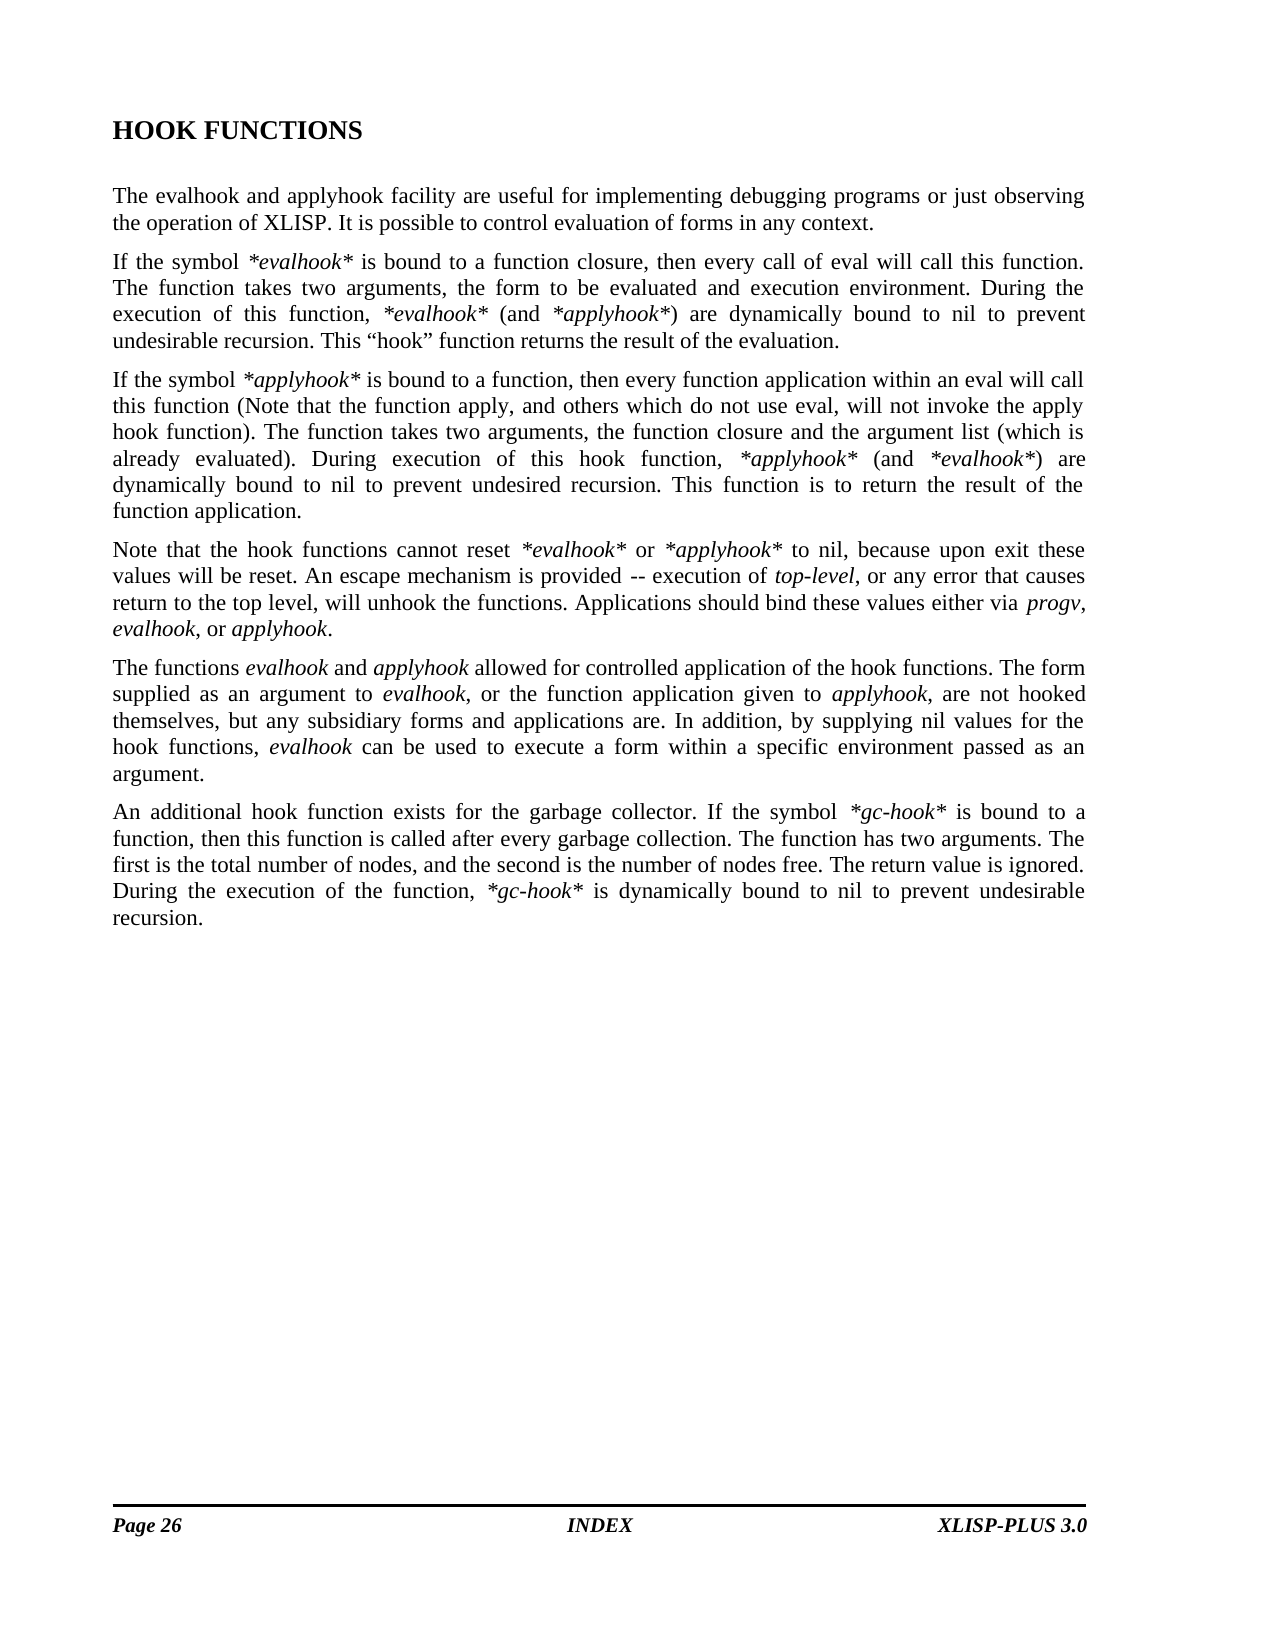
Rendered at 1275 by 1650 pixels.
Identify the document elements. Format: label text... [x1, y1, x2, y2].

text Note that the hook functions cannot reset *evalhook* or *applyhook* to nil, because upon exit these values will be reset. An escape mechanism is provided -- execution of top-level, or any error that causes return to the top level, will unhook the functions. Applications should bind these values either via progv, evalhook, or applyhook. [112, 536, 1086, 642]
text An additional hook function exists for the garbage collector. If the symbol *gc-hook* is bound to a function, then this function is called after every garbage collection. The function has two arguments. The first is the total number of nodes, and the second is the number of nodes free. The return value is ignored. During the execution of the function, *gc-hook* is dynamically bound to nil to prevent undesirable recursion. [112, 798, 1086, 930]
text If the symbol *evalhook* is bound to a function closure, then every call of eval will call this function. The function takes two arguments, the form to be evaluated and execution environment. During the execution of this function, *evalhook* (and *applyhook*) are dynamically bound to nil to prevent undesirable recursion. This “hook” function returns the result of the evaluation. [112, 248, 1086, 353]
text The evalhook and applyhook facility are useful for implementing debugging programs or just observing the operation of XLISP. It is possible to control evaluation of forms in any context. [112, 182, 1086, 235]
text If the symbol *applyhook* is bound to a function, then every function application within an eval will call this function (Note that the function apply, and others which do not use eval, will not invoke the apply hook function). The function takes two arguments, the function closure and the argument list (which is already evaluated). During execution of this hook function, *applyhook* (and *evalhook*) are dynamically bound to nil to prevent undesired recursion. This function is to return the result of the function application. [112, 366, 1086, 524]
text The functions evalhook and applyhook allowed for controlled application of the hook functions. The form supplied as an argument to evalhook, or the function application given to applyhook, are not hooked themselves, but any subsidiary forms and applications are. In addition, by supplying nil values for the hook functions, evalhook can be used to execute a form within a specific environment passed as an argument. [112, 654, 1086, 786]
subtitle HOOK FUNCTIONS [112, 114, 1086, 145]
